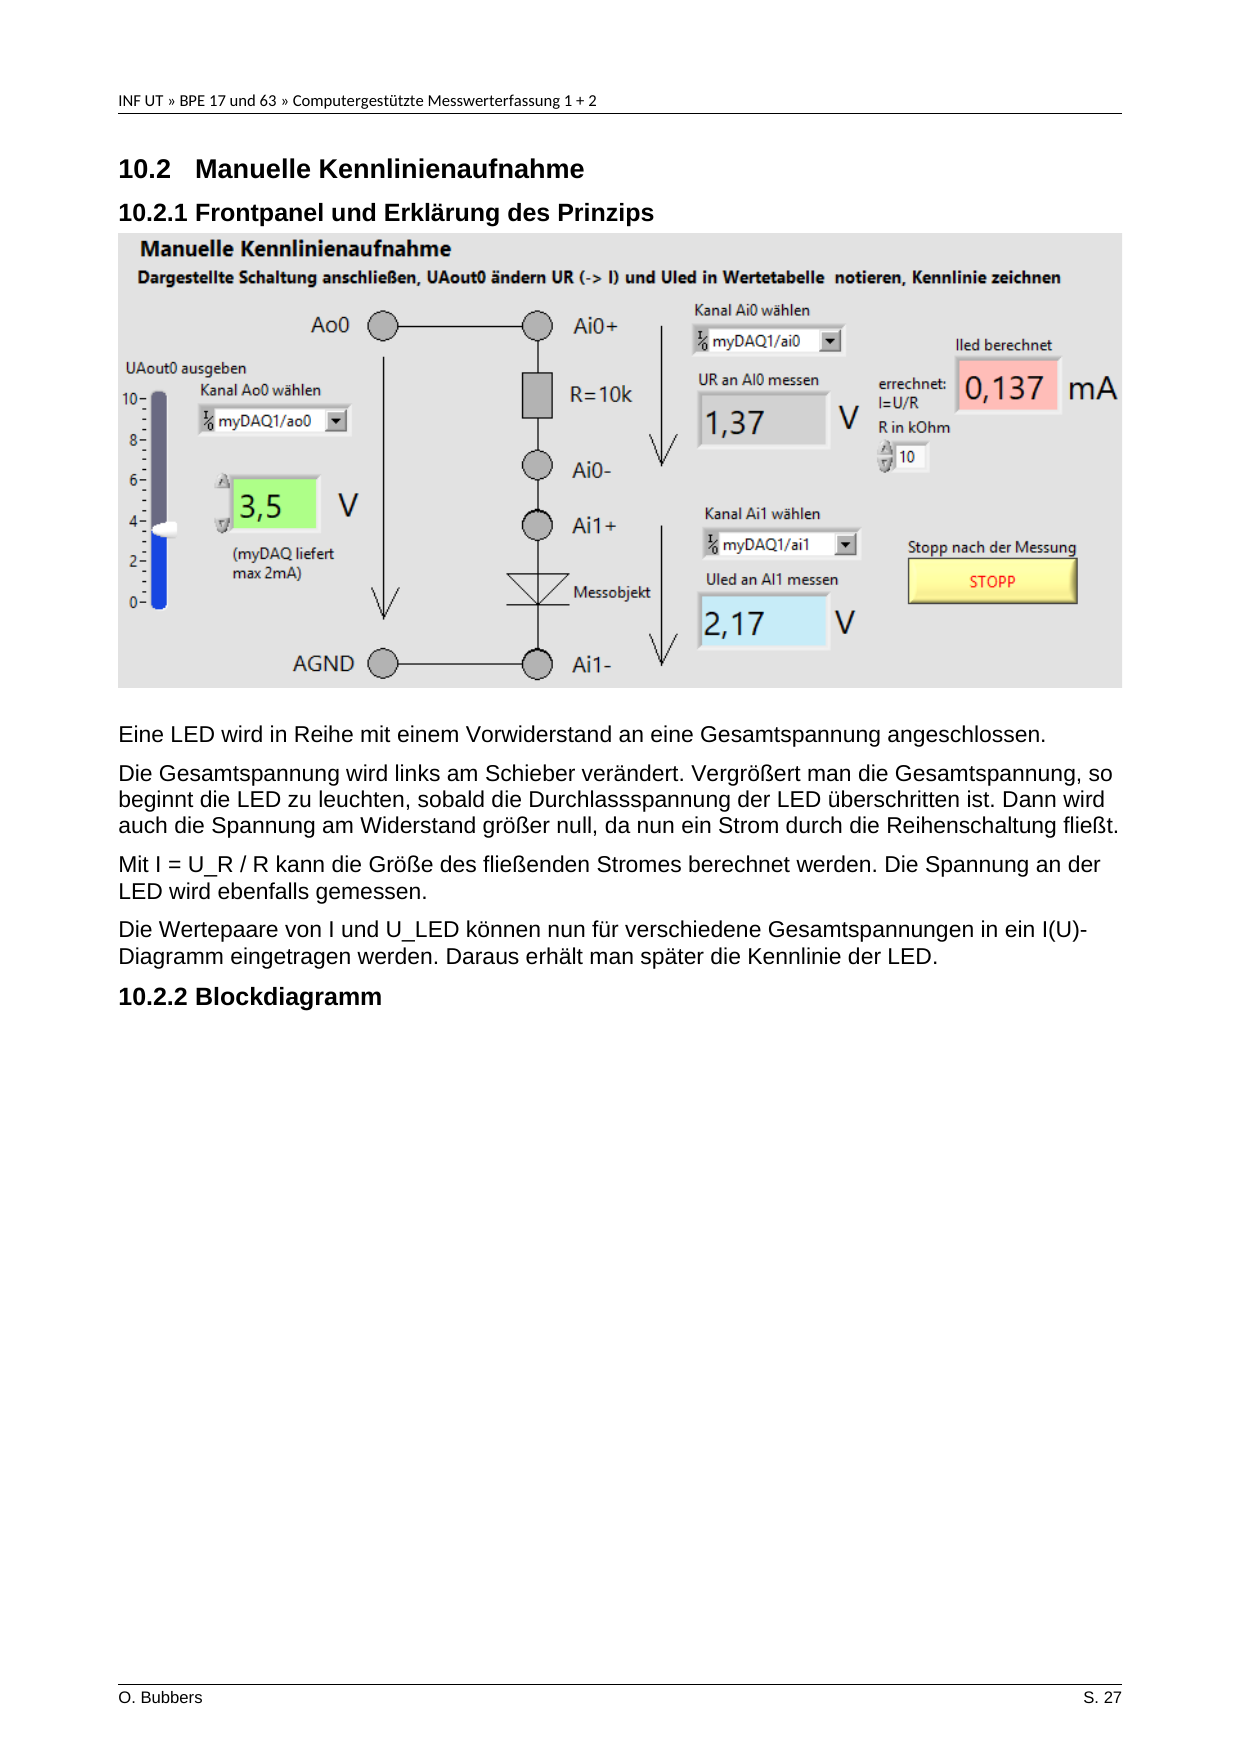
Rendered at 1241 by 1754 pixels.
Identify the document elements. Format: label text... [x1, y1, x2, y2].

text Eine LED wird in Reihe mit einem Vorwiderstand an eine Gesamtspannung angeschlossen. [118, 721, 1122, 747]
text Die Gesamtspannung wird links am Schieber verändert. Vergrößert man die Gesamtspannung, so beginnt die LED zu leuchten, sobald die Durchlassspannung der LED überschritten ist. Dann wird auch die Spannung am Widerstand größer null, da nun ein Strom durch die Reihenschaltung fließt. [118, 760, 1122, 839]
text Die Wertepaare von I und U_LED können nun für verschiedene Gesamtspannungen in ein I(U)-Diagramm eingetragen werden. Daraus erhält man später die Kennlinie der LED. [118, 916, 1122, 969]
subtitle Manuelle Kennlinienaufnahme [118, 153, 1122, 185]
picture [118, 233, 1123, 688]
subtitle Blockdiagramm [118, 982, 1122, 1011]
text Mit I = U_R / R kann die Größe des fließenden Stromes berechnet werden. Die Spannung an der LED wird ebenfalls gemessen. [118, 851, 1122, 904]
subtitle Frontpanel und Erklärung des Prinzips [118, 198, 1122, 226]
